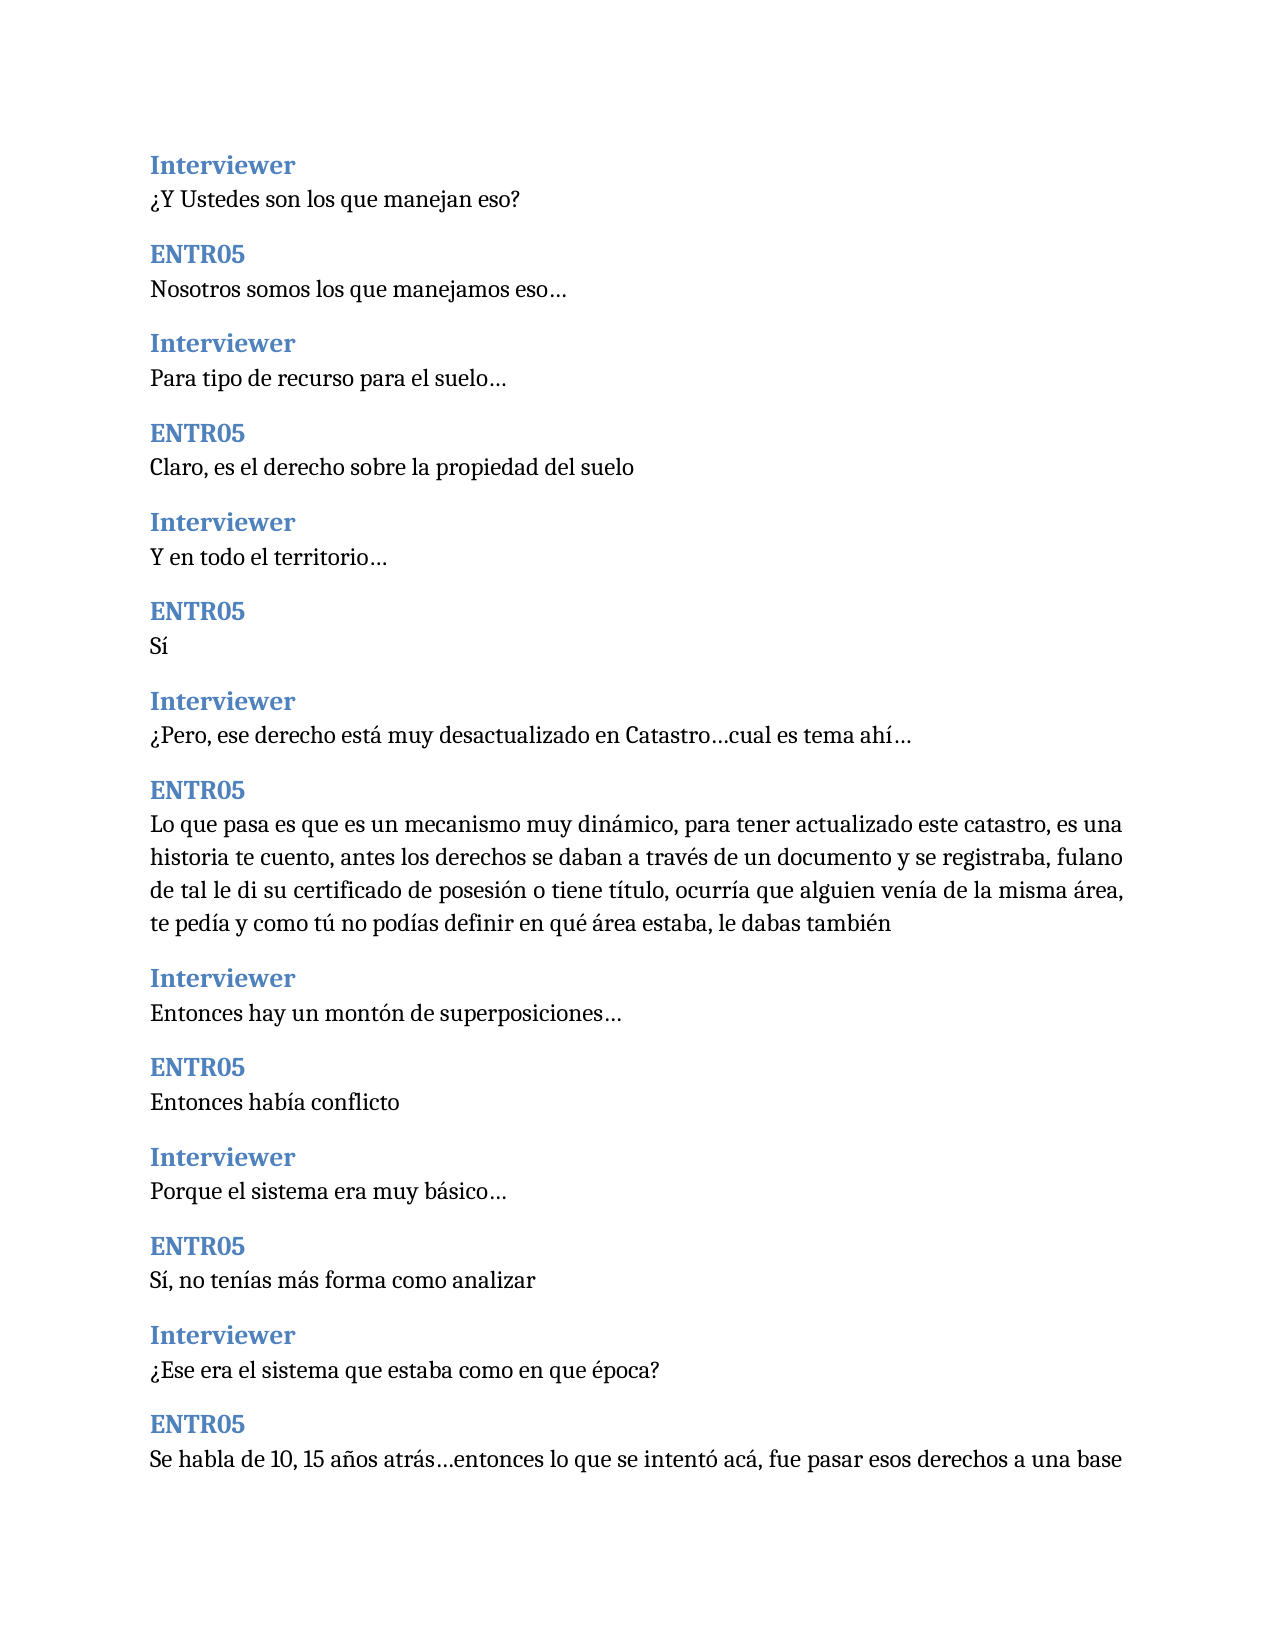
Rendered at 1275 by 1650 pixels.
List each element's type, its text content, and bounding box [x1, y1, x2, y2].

text Interviewer ¿Pero, ese derecho está muy desactualizado en Catastro…cual es tema ahí… [150, 686, 1125, 750]
text ENTR05 Claro, es el derecho sobre la propiedad del suelo [150, 418, 1125, 482]
text ENTR05 Lo que pasa es que es un mecanismo muy dinámico, para tener actualizado este catastro, es una historia te cuento, antes los derechos se daban a través de un documento y se registraba, fulano de tal le di su certificado de posesión o tiene título, ocurría que alguien venía de la misma área, te pedía y como tú no podías definir en qué área estaba, le dabas también [150, 775, 1125, 938]
text ENTR05 Sí [150, 596, 1125, 661]
text ENTR05 Nosotros somos los que manejamos eso… [150, 239, 1125, 303]
text Interviewer Para tipo de recurso para el suelo… [150, 328, 1125, 393]
text Interviewer Porque el sistema era muy básico… [150, 1142, 1125, 1206]
text Interviewer ¿Ese era el sistema que estaba como en que época? [150, 1320, 1125, 1384]
text Interviewer Y en todo el territorio… [150, 507, 1125, 571]
text ENTR05 Sí, no tenías más forma como analizar [150, 1231, 1125, 1295]
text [150, 1409, 1125, 1474]
text Interviewer Entonces hay un montón de superposiciones… [150, 963, 1125, 1027]
text Interviewer ¿Y Ustedes son los que manejan eso? [150, 150, 1125, 214]
text ENTR05 Entonces había conflicto [150, 1052, 1125, 1117]
